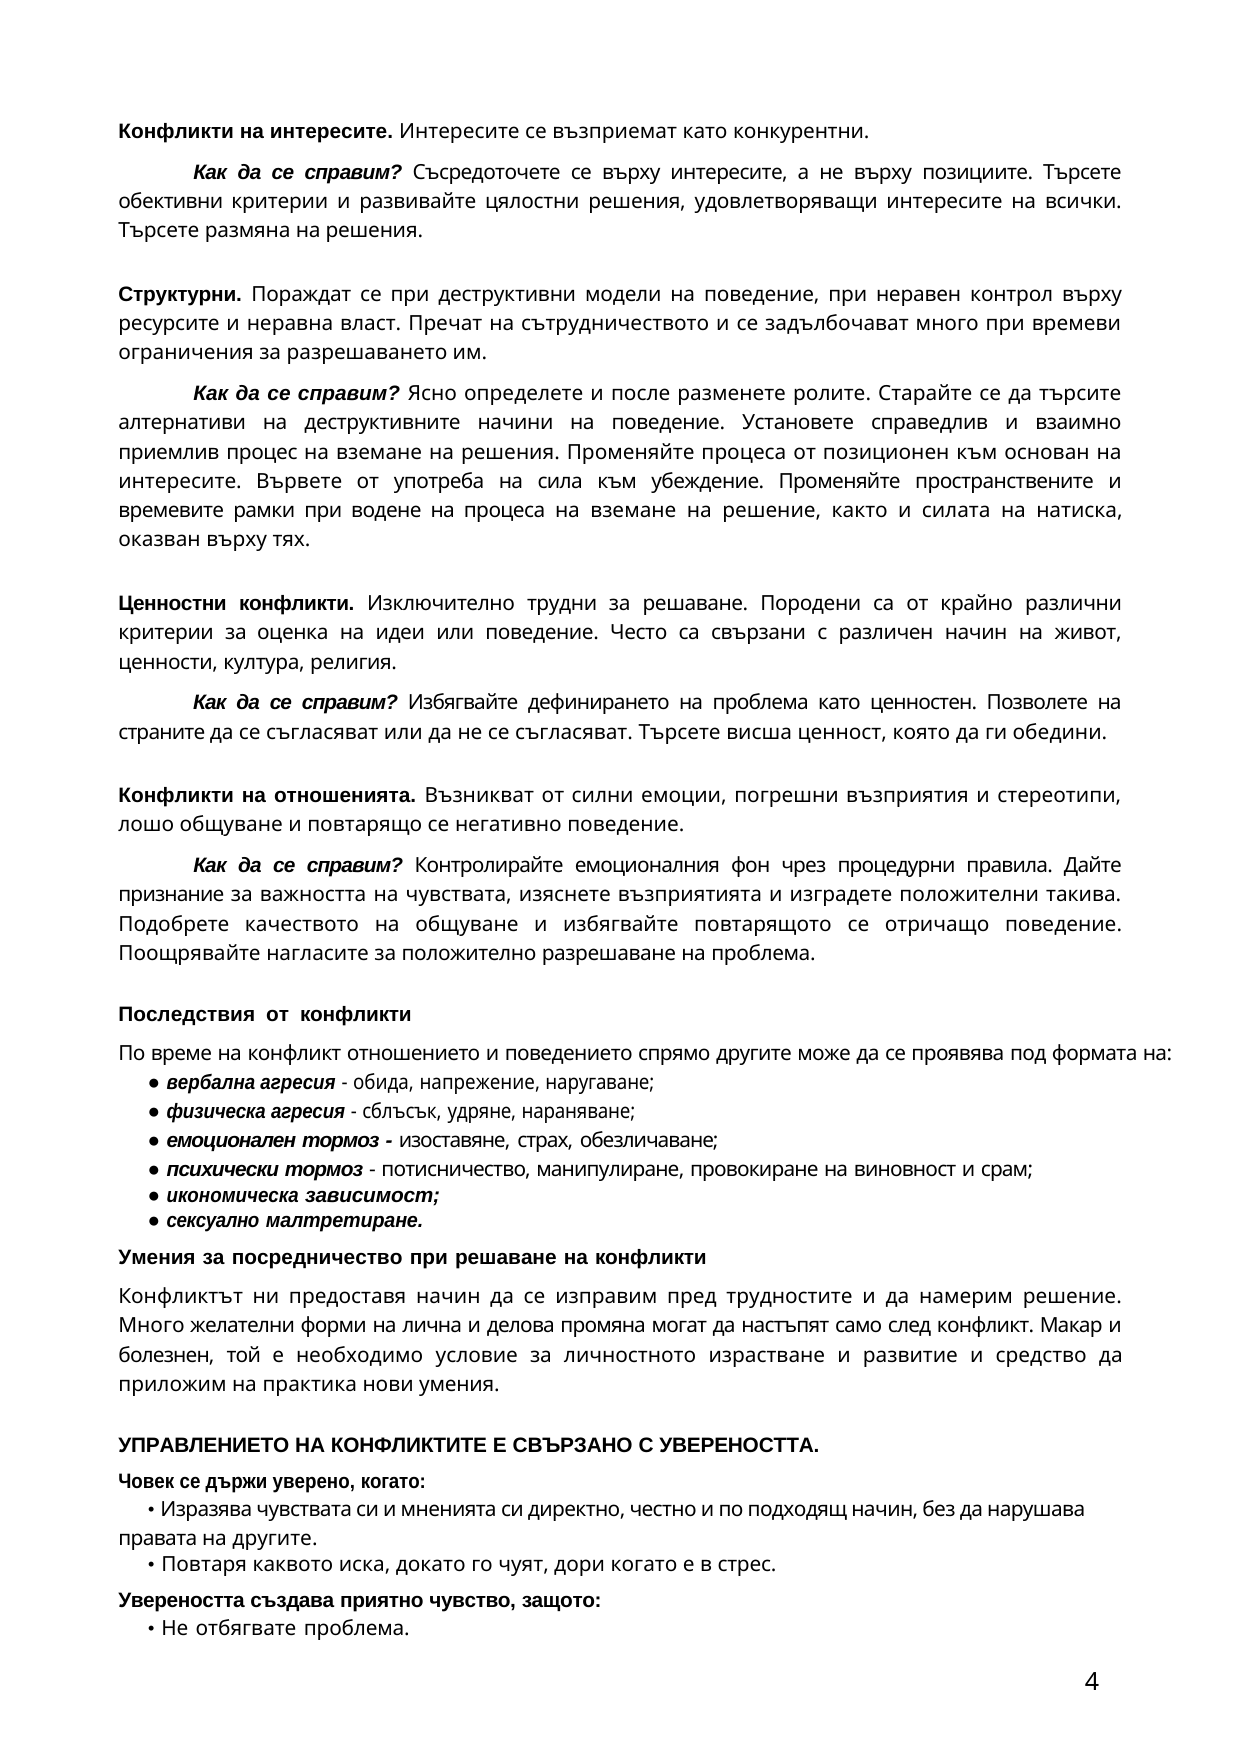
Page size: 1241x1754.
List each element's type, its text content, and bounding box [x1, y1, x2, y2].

text Как да се справим? Контролирайте емоционалния фон чрез процедурни правила. Дайте признание за важността на чувствата, изяснете възприятията и изградете положителни такива. Подобрете качеството на общуване и избягвайте повтарящото се отричащо поведение. Поощрявайте нагласите за положително разрешаване на проблема. [118, 850, 1122, 967]
list Изразява чувствата си и мненията си директно, честно и по подходящ начин, без да нарушава правата на другите. [118, 1494, 1122, 1551]
text По време на конфликт отношението и поведението спрямо другите може да се проявява под формата на: [118, 1038, 1240, 1067]
subtitle Умения за посредничество при решаване на конфликти [118, 1244, 1240, 1268]
subtitle Последствия от конфликти [118, 1002, 1240, 1026]
list Повтаря каквото иска, докато го чуят, дори когато е в стрес. [147, 1552, 1240, 1576]
list емоционален тормоз - изоставяне, страх, обезличаване; [147, 1125, 1240, 1154]
text Как да се справим? Ясно определете и после разменете ролите. Старайте се да търсите алтернативи на деструктивните начини на поведение. Установете справедлив и взаимно приемлив процес на вземане на решения. Променяйте процеса от позиционен към основан на интересите. Вървете от употреба на сила към убеждение. Променяйте пространствените и времевите рамки при водене на процеса на вземане на решение, както и силата на натиска, оказван върху тях. [118, 378, 1122, 553]
text Ценностни конфликти. Изключително трудни за решаване. Породени са от крайно различни критерии за оценка на идеи или поведение. Често са свързани с различен начин на живот, ценности, култура, религия. [118, 588, 1122, 675]
text Конфликти на отношенията. Възникват от силни емоции, погрешни възприятия и стереотипи, лошо общуване и повтарящо се негативно поведение. [118, 780, 1122, 838]
text Как да се справим? Избягвайте дефинирането на проблема като ценностен. Позволете на страните да се съгласяват или да не се съгласяват. Търсете висша ценност, която да ги обедини. [118, 687, 1122, 745]
text Конфликтът ни предоставя начин да се изправим пред трудностите и да намерим решение. Много желателни форми на лична и делова промяна могат да настъпят само след конфликт. Макар и болезнен, той е необходимо условие за личностното израстване и развитие и средство да приложим на практика нови умения. [118, 1281, 1122, 1397]
list Не отбягвате проблема. [147, 1613, 1240, 1641]
list вербална агресия - обида, напрежение, наругаване; [147, 1067, 1240, 1096]
list икономическа зависимост; [147, 1183, 1240, 1207]
text Структурни. Пораждат се при деструктивни модели на поведение, при неравен контрол върху ресурсите и неравна власт. Пречат на сътрудничеството и се задълбочават много при времеви ограничения за разрешаването им. [118, 279, 1122, 366]
text Как да се справим? Съсредоточете се върху интересите, а не върху позициите. Търсете обективни критерии и развивайте цялостни решения, удовлетворяващи интересите на всички. Търсете размяна на решения. [118, 157, 1122, 244]
text Човек се държи уверено, когато: [118, 1469, 1240, 1493]
subtitle Увереността създава приятно чувство, защото: [118, 1588, 1240, 1612]
subtitle УПРАВЛЕНИЕТО НА КОНФЛИКТИТЕ Е СВЪРЗАНО С УВЕРЕНОСТТА. [118, 1433, 1240, 1457]
list сексуално малтретиране. [147, 1208, 1240, 1232]
list физическа агресия - сблъсък, удряне, нараняване; [147, 1096, 1240, 1125]
text Конфликти на интересите. Интересите се възприемат като конкурентни. [118, 116, 1240, 144]
list психически тормоз - потисничество, манипулиране, провокиране на виновност и срам; [147, 1154, 1240, 1183]
